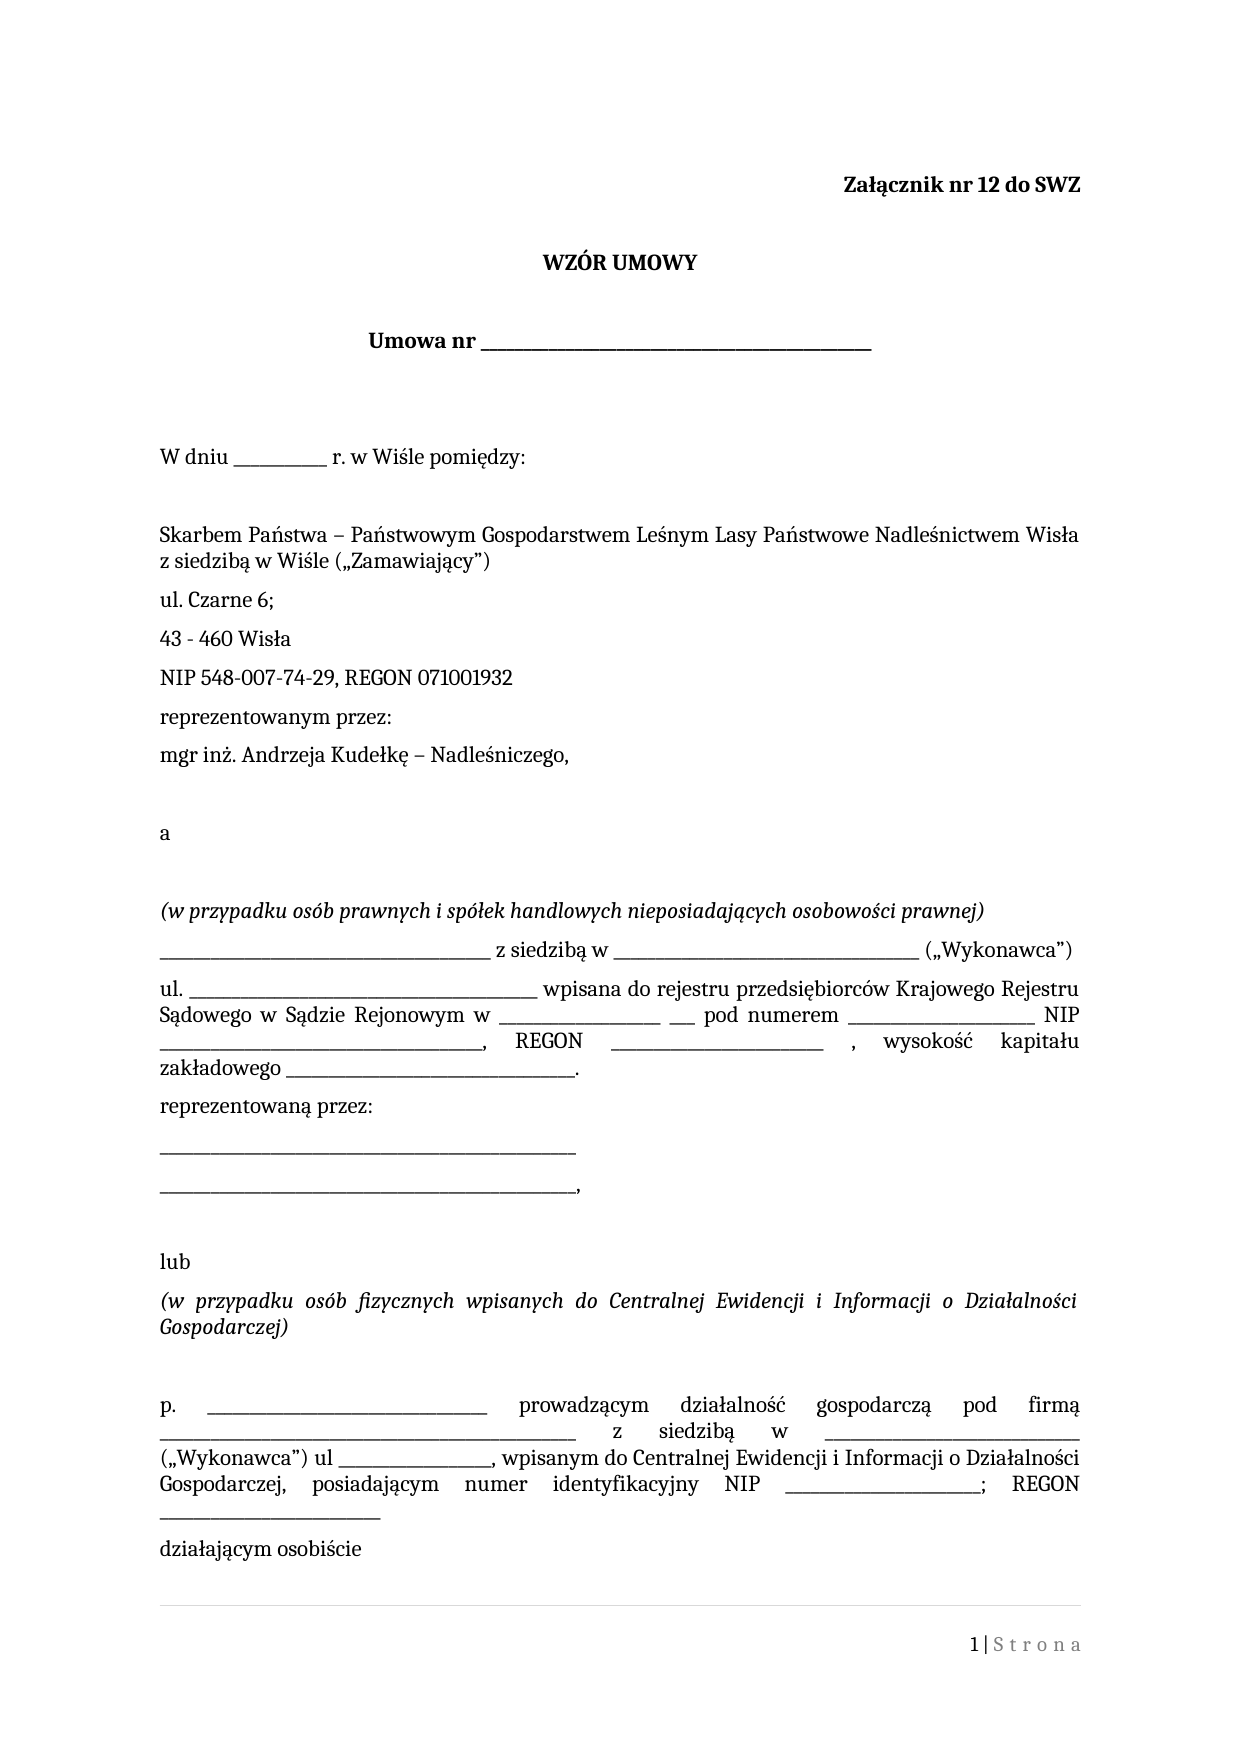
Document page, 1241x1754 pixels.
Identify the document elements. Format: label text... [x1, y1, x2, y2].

text _________________________________________________ [159, 1132, 1081, 1158]
text mgr inż. Andrzeja Kudełkę – Nadleśniczego, [159, 742, 1081, 769]
text WZÓR UMOWY [159, 250, 1081, 276]
text (w przypadku osób fizycznych wpisanych do Centralnej Ewidencji i Informacji o Działalności Gospodarczej) [159, 1288, 1081, 1340]
text NIP 548-007-74-29, REGON 071001932 [159, 664, 1081, 691]
text _______________________________________ z siedzibą w ____________________________________ („Wykonawca”) [159, 937, 1081, 963]
text a [159, 820, 1081, 846]
text lub [159, 1249, 1081, 1275]
text działającym osobiście [159, 1536, 1081, 1562]
text _________________________________________________, [159, 1171, 1081, 1197]
text Skarbem Państwa – Państwowym Gospodarstwem Leśnym Lasy Państwowe Nadleśnictwem Wisła z siedzibą w Wiśle („Zamawiający”) [159, 522, 1081, 574]
text reprezentowanym przez: [159, 703, 1081, 730]
text reprezentowaną przez: [159, 1093, 1081, 1120]
text ul. _________________________________________ wpisana do rejestru przedsiębiorców Krajowego Rejestru Sądowego w Sądzie Rejonowym w ___________________ ___ pod numerem ______________________ NIP ______________________________________, REGON _________________________ , wysokość kapitału zakładowego __________________________________. [159, 975, 1081, 1081]
text ul. Czarne 6; [159, 587, 1081, 613]
text p. _________________________________ prowadzącym działalność gospodarczą pod firmą _________________________________________________ z siedzibą w ______________________________ („Wykonawca”) ul __________________, wpisanym do Centralnej Ewidencji i Informacji o Działalności Gospodarczej, posiadającym numer identyfikacyjny NIP _______________________; REGON __________________________ [159, 1392, 1081, 1523]
text 43 - 460 Wisła [159, 626, 1081, 652]
text W dniu ___________ r. w Wiśle pomiędzy: [159, 444, 1081, 470]
text Umowa nr ______________________________________________ [159, 327, 1081, 354]
text (w przypadku osób prawnych i spółek handlowych nieposiadających osobowości prawnej) [159, 898, 1081, 924]
text Załącznik nr 12 do SWZ [159, 172, 1081, 198]
